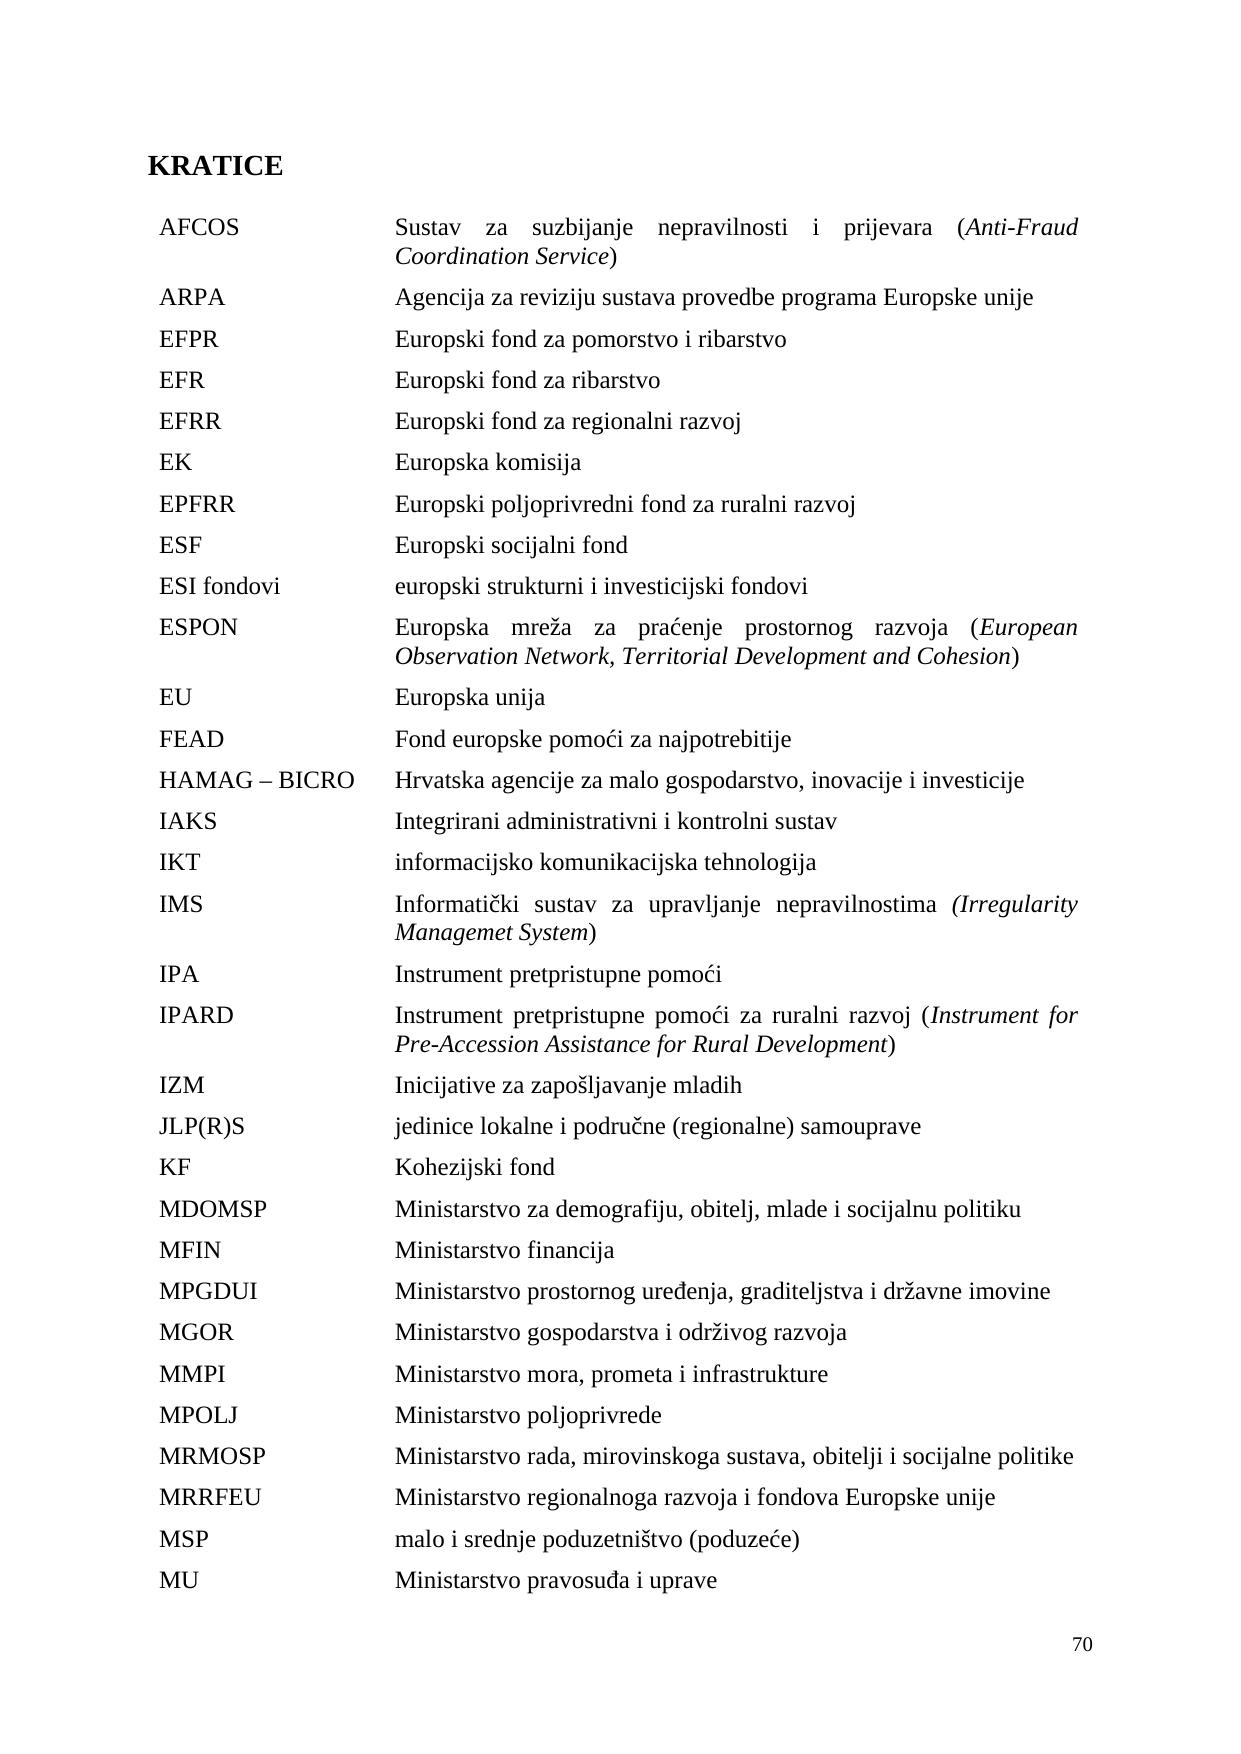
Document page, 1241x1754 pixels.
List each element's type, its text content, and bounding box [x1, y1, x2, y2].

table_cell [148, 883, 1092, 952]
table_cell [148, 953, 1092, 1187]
subtitle Kratice [148, 148, 1093, 181]
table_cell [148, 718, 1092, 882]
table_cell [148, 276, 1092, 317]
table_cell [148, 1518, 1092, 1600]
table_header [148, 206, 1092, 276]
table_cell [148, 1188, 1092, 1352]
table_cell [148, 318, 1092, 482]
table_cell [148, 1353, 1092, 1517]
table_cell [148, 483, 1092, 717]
